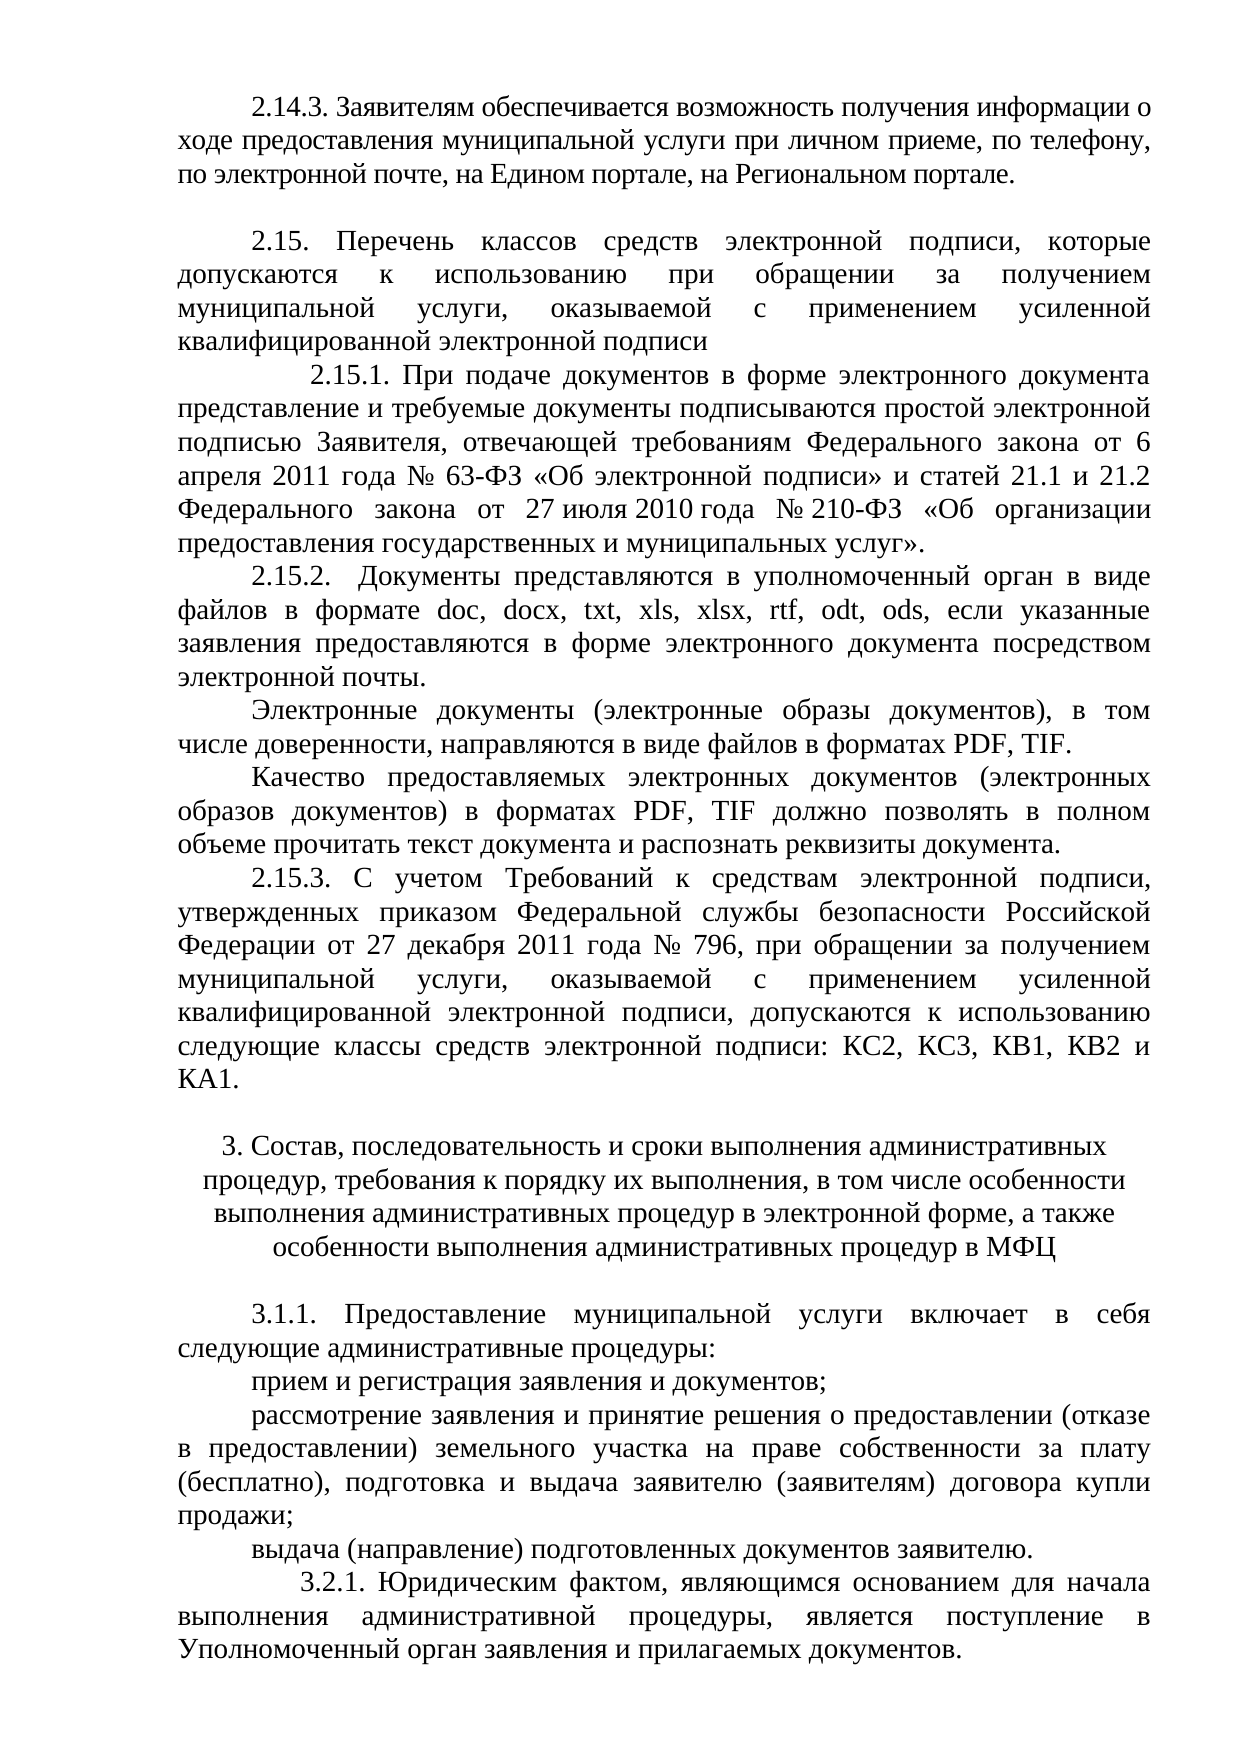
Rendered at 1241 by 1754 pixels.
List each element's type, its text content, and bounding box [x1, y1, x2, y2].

text 3.1.1. Предоставление муниципальной услуги включает в себя следующие административные процедуры: [177, 1296, 1152, 1363]
text 2.14.3. Заявителям обеспечивается возможность получения информации о ходе предоставления муниципальной услуги при личном приеме, по телефону, по электронной почте, на Едином портале, на Региональном портале. [177, 89, 1152, 189]
text рассмотрение заявления и принятие решения о предоставлении (отказе в предоставлении) земельного участка на праве собственности за плату (бесплатно), подготовка и выдача заявителю (заявителям) договора купли продажи; [177, 1397, 1152, 1531]
subtitle 3. Состав, последовательность и сроки выполнения административных процедур, требования к порядку их выполнения, в том числе особенности выполнения административных процедур в электронной форме, а также особенности выполнения административных процедур в МФЦ [177, 1128, 1152, 1263]
text 3.2.1. Юридическим фактом, являющимся основанием для начала выполнения административной процедуры, является поступление в Уполномоченный орган заявления и прилагаемых документов. [177, 1564, 1152, 1665]
text выдача (направление) подготовленных документов заявителю. [177, 1531, 1152, 1564]
text Качество предоставляемых электронных документов (электронных образов документов) в форматах PDF, TIF должно позволять в полном объеме прочитать текст документа и распознать реквизиты документа. [177, 759, 1152, 860]
text прием и регистрация заявления и документов; [177, 1363, 1152, 1397]
text 2.15.1. При подаче документов в форме электронного документа представление и требуемые документы подписываются простой электронной подписью Заявителя, отвечающей требованиям Федерального закона от 6 апреля 2011 года № 63-ФЗ «Об электронной подписи» и статей 21.1 и 21.2 Федерального закона от 27 июля 2010 года № 210-ФЗ «Об организации предоставления государственных и муниципальных услуг». [177, 357, 1152, 558]
text 2.15.2. Документы представляются в уполномоченный орган в виде файлов в формате doc, docx, txt, xls, xlsx, rtf, odt, ods, если указанные заявления предоставляются в форме электронного документа посредством электронной почты. [177, 558, 1152, 692]
text 2.15. Перечень классов средств электронной подписи, которые допускаются к использованию при обращении за получением муниципальной услуги, оказываемой с применением усиленной квалифицированной электронной подписи [177, 223, 1152, 357]
text Электронные документы (электронные образы документов), в том числе доверенности, направляются в виде файлов в форматах PDF, TIF. [177, 692, 1152, 759]
text 2.15.3. С учетом Требований к средствам электронной подписи, утвержденных приказом Федеральной службы безопасности Российской Федерации от 27 декабря 2011 года № 796, при обращении за получением муниципальной услуги, оказываемой с применением усиленной квалифицированной электронной подписи, допускаются к использованию следующие классы средств электронной подписи: КС2, КС3, КВ1, КВ2 и КА1. [177, 860, 1152, 1095]
